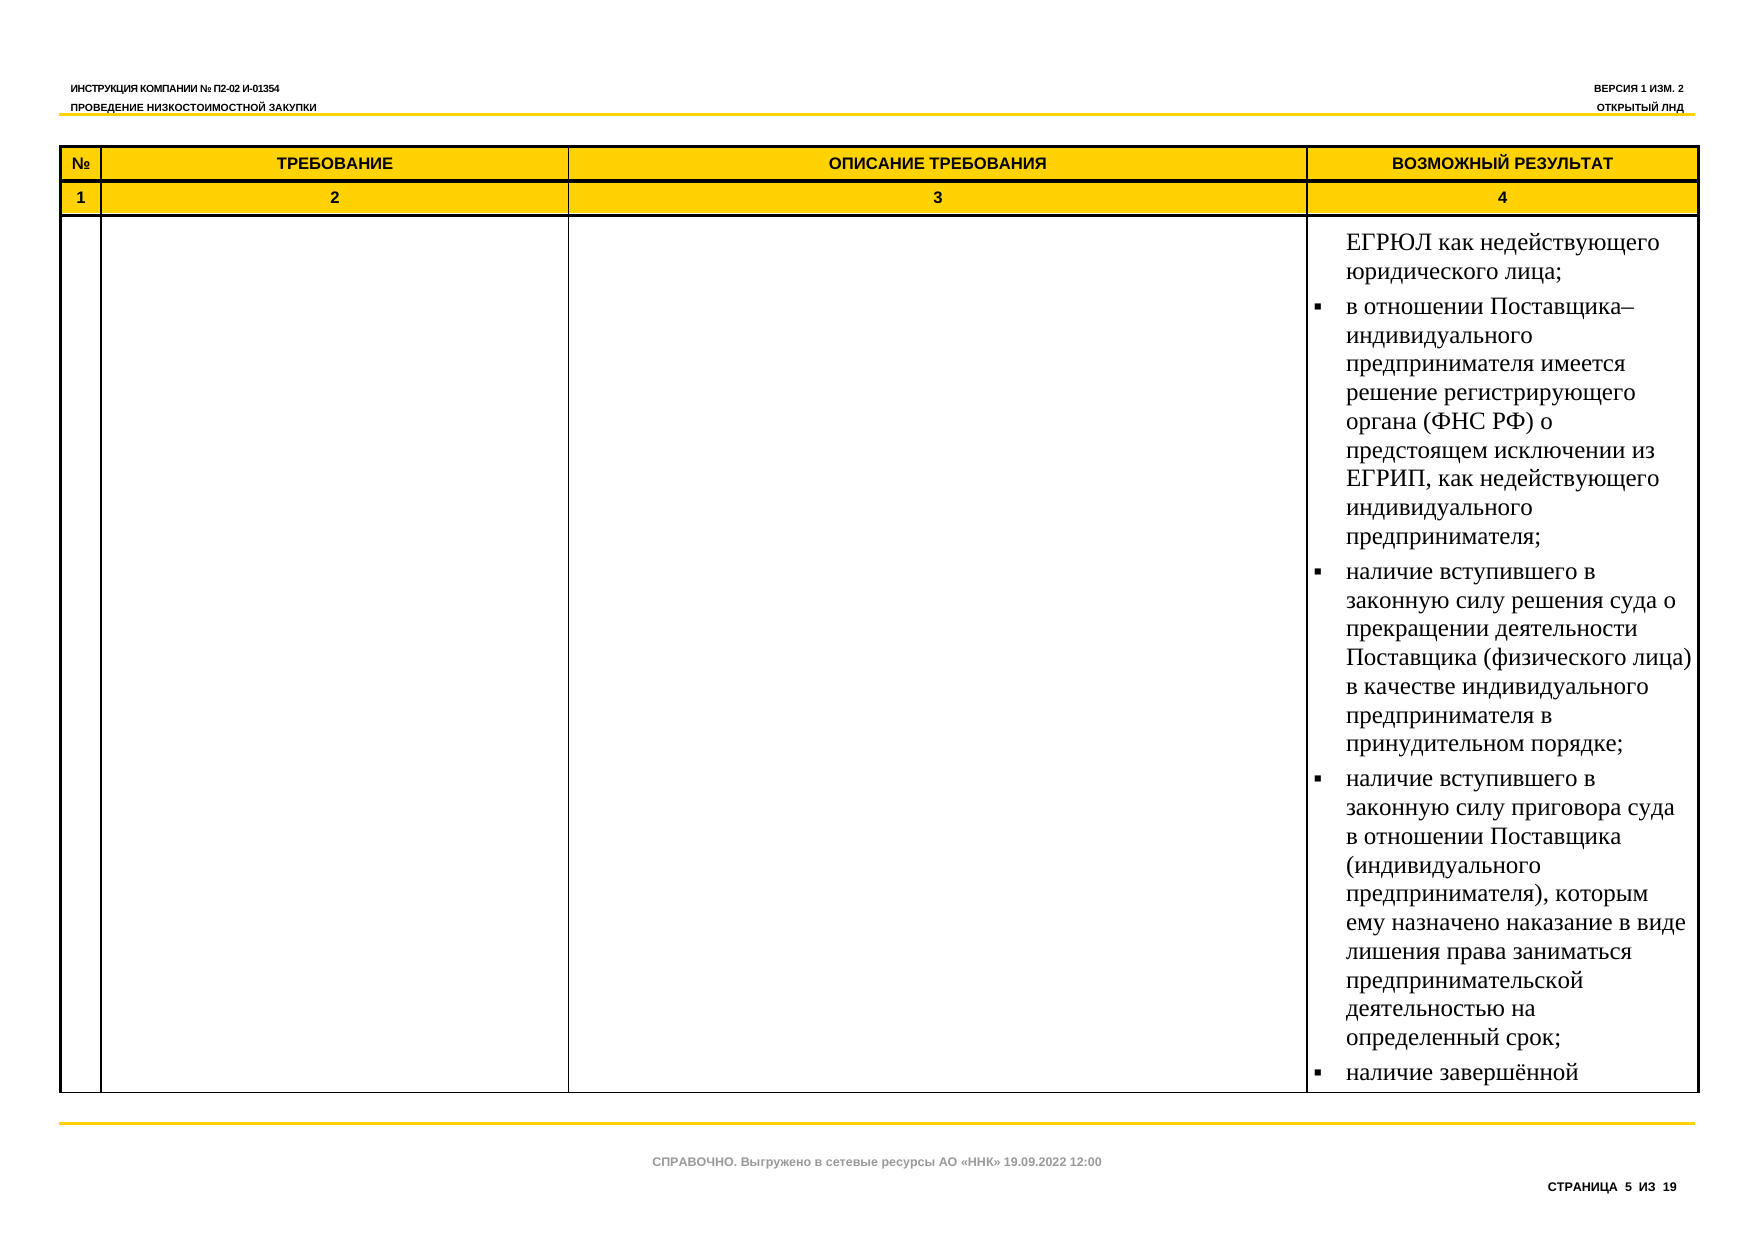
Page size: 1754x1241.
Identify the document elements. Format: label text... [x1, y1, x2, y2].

table_cell 3 [569, 183, 1306, 213]
table_header Требование [102, 148, 568, 179]
table_header Описание требования [569, 148, 1306, 179]
table_cell [62, 217, 100, 1092]
table_header Возможный результат [1308, 148, 1697, 179]
table_cell 2 [102, 183, 568, 213]
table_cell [569, 217, 1306, 1092]
table_cell 1 [62, 183, 100, 213]
table_header № [62, 148, 100, 179]
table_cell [1308, 217, 1697, 1092]
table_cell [102, 217, 568, 1092]
table_cell 4 [1308, 183, 1697, 213]
